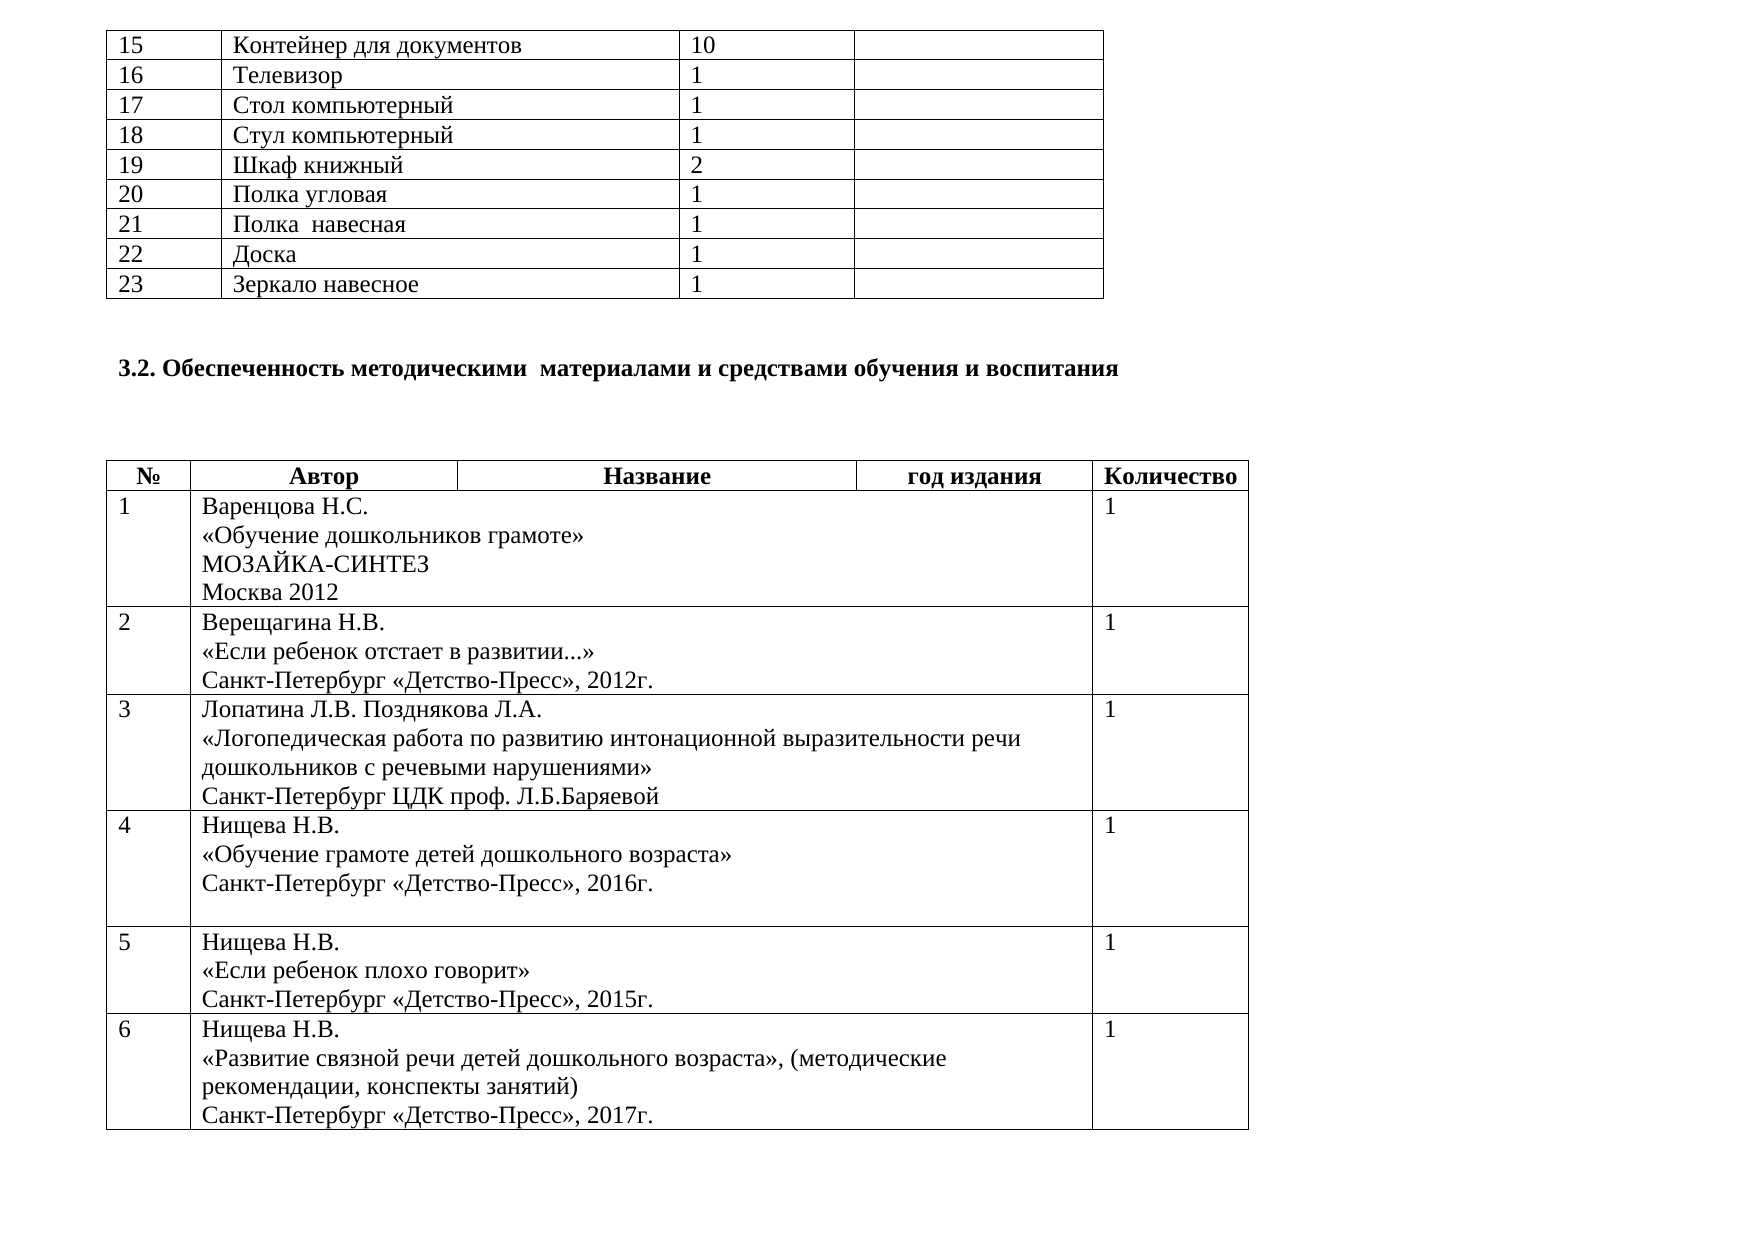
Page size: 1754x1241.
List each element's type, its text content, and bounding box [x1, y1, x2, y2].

table_cell [855, 60, 1103, 89]
table_cell 21 [107, 209, 221, 238]
table_cell 1 [1093, 695, 1248, 809]
table_cell Нищева Н.В. «Если ребенок плохо говорит» Санкт-Петербург «Детство-Пресс», 2015г. [191, 927, 1092, 1013]
table_cell Нищева Н.В. «Развитие связной речи детей дошкольного возраста», (методические рекомендации, конспекты занятий) Санкт-Петербург «Детство-Пресс», 2017г. [191, 1014, 1092, 1129]
table_cell 1 [1093, 927, 1248, 1013]
table_cell 1 [680, 60, 854, 89]
table_cell 1 [680, 209, 854, 238]
table_cell [855, 269, 1103, 298]
table_cell 18 [107, 120, 221, 149]
table_header № [107, 461, 190, 490]
table_cell 19 [107, 150, 221, 178]
table_cell 1 [680, 90, 854, 119]
table_cell 16 [107, 60, 221, 89]
table_cell 4 [107, 811, 190, 926]
table_cell [855, 90, 1103, 119]
table_header Количество [1093, 461, 1248, 490]
table_header Название [458, 461, 856, 490]
table_cell 1 [680, 180, 854, 208]
table_cell 2 [680, 150, 854, 178]
table_cell 1 [680, 239, 854, 268]
table_header Автор [191, 461, 457, 490]
table_cell 5 [107, 927, 190, 1013]
table_cell 1 [1093, 607, 1248, 693]
table_cell Нищева Н.В. «Обучение грамоте детей дошкольного возраста» Санкт-Петербург «Детство-Пресс», 2016г. [191, 811, 1092, 926]
table_cell 1 [1093, 811, 1248, 926]
table_cell Стул компьютерный [222, 120, 679, 149]
table_cell 10 [680, 31, 854, 59]
table_cell [855, 120, 1103, 149]
table_header год издания [857, 461, 1092, 490]
table_cell 2 [107, 607, 190, 693]
table_cell 17 [107, 90, 221, 119]
table_cell Полка угловая [222, 180, 679, 208]
table_cell 22 [107, 239, 221, 268]
table_cell 1 [680, 269, 854, 298]
table_cell Телевизор [222, 60, 679, 89]
table_cell Шкаф книжный [222, 150, 679, 178]
table_cell 1 [107, 491, 190, 606]
table_cell 1 [1093, 491, 1248, 606]
table_cell 1 [680, 120, 854, 149]
table_cell 1 [1093, 1014, 1248, 1129]
table_cell Верещагина Н.В. «Если ребенок отстает в развитии...» Санкт-Петербург «Детство-Пресс», 2012г. [191, 607, 1092, 693]
table_cell 20 [107, 180, 221, 208]
table_cell Контейнер для документов [222, 31, 679, 59]
text 3.2. Обеспеченность методическими материалами и средствами обучения и воспитания [118, 353, 1636, 381]
table_cell [855, 180, 1103, 208]
table_cell [855, 31, 1103, 59]
table_cell 15 [107, 31, 221, 59]
table_cell [855, 209, 1103, 238]
table_cell Полка навесная [222, 209, 679, 238]
table_cell 3 [107, 695, 190, 809]
table_cell [855, 150, 1103, 178]
table_cell [855, 239, 1103, 268]
table_cell Доска [222, 239, 679, 268]
table_cell Лопатина Л.В. Позднякова Л.А. «Логопедическая работа по развитию интонационной выразительности речи дошкольников с речевыми нарушениями» Санкт-Петербург ЦДК проф. Л.Б.Баряевой [191, 695, 1092, 809]
table_cell Зеркало навесное [222, 269, 679, 298]
table_cell Варенцова Н.С. «Обучение дошкольников грамоте» МОЗАЙКА-СИНТЕЗ Москва 2012 [191, 491, 1092, 606]
table_cell 23 [107, 269, 221, 298]
table_cell Стол компьютерный [222, 90, 679, 119]
table_cell 6 [107, 1014, 190, 1129]
